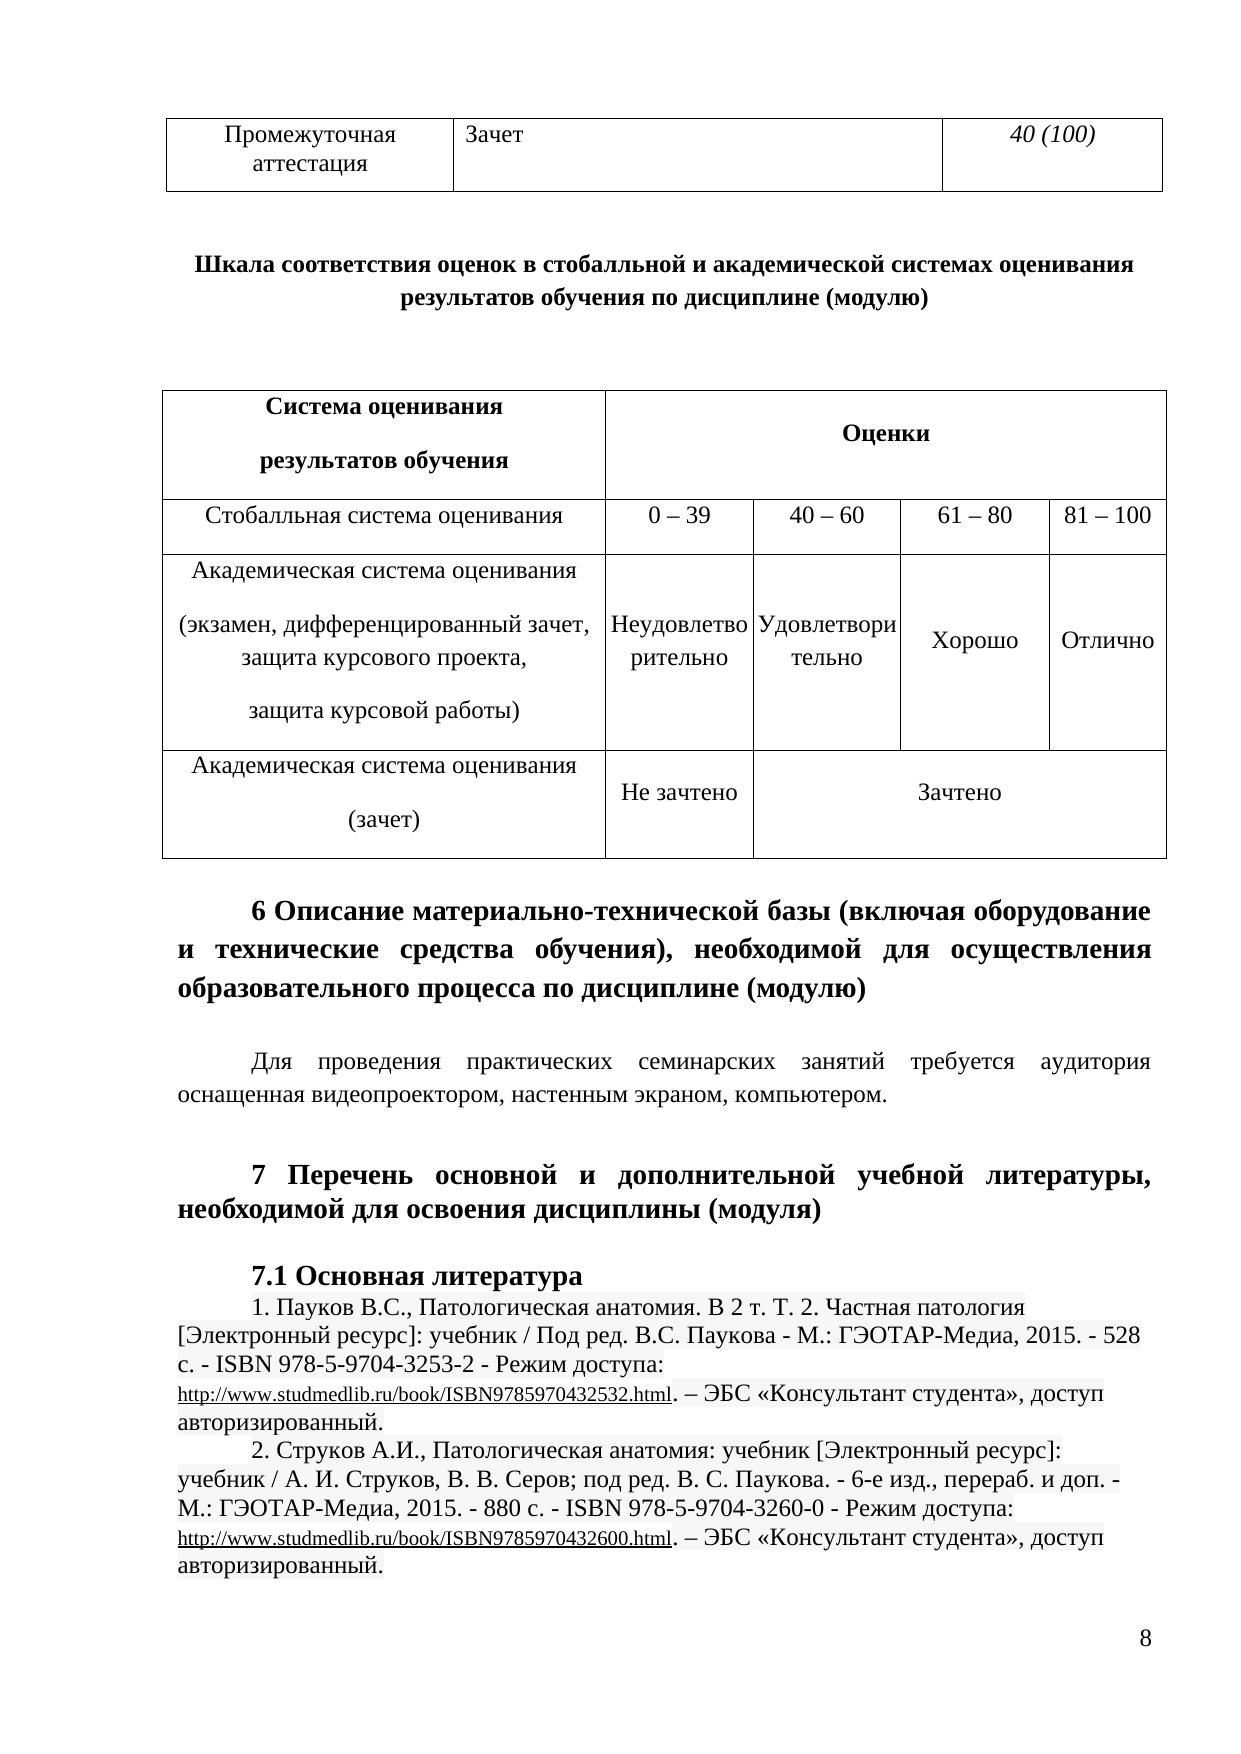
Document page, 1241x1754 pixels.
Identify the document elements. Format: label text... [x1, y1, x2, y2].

table_cell Академическая система оценивания (зачет) [163, 751, 605, 858]
table_cell 0 – 39 [606, 500, 753, 554]
table_cell Стобалльная система оценивания [163, 500, 605, 554]
text 1. Пауков В.С., Патологическая анатомия. В 2 т. Т. 2. Частная патология [Электронный ресурс]: учебник / Под ред. В.С. Паукова - М.: ГЭОТАР-Медиа, 2015. - 528 с. - ISBN 978-5-9704-3253-2 - Режим доступа: http://www.studmedlib.ru/book/ISBN9785970432532.html. – ЭБС «Консультант студента», доступ авторизированный. [177, 1292, 1152, 1435]
text 7.1 Основная литература [177, 1258, 1152, 1292]
table_cell Промежуточная аттестация [167, 119, 453, 191]
table_cell Отлично [1050, 555, 1166, 749]
table_cell Не зачтено [606, 751, 753, 858]
text 6 Описание материально-технической базы (включая оборудование и технические средства обучения), необходимой для осуществления образовательного процесса по дисциплине (модулю) [177, 893, 1152, 1003]
table_cell Зачтено [754, 751, 1166, 858]
table_cell Хорошо [901, 555, 1049, 749]
table_cell Удовлетворительно [754, 555, 900, 749]
table_cell 40 (100) [943, 119, 1162, 191]
table_cell 40 – 60 [754, 500, 900, 554]
table_header Оценки [606, 391, 1166, 499]
table_header Система оценивания результатов обучения [163, 391, 605, 499]
text Для проведения практических семинарских занятий требуется аудитория оснащенная видеопроектором, настенным экраном, компьютером. [177, 1046, 1152, 1108]
table_cell Неудовлетворительно [606, 555, 753, 749]
text Шкала соответствия оценок в стобалльной и академической системах оценивания результатов обучения по дисциплине (модулю) [177, 249, 1152, 311]
table_cell Зачет [454, 119, 942, 191]
table_cell 81 – 100 [1050, 500, 1166, 554]
text 2. Струков А.И., Патологическая анатомия: учебник [Электронный ресурс]: учебник / А. И. Струков, В. В. Серов; под ред. В. С. Паукова. - 6-е изд., перераб. и доп. - М.: ГЭОТАР-Медиа, 2015. - 880 с. - ISBN 978-5-9704-3260-0 - Режим доступа: http://www.studmedlib.ru/book/ISBN9785970432600.html. – ЭБС «Консультант студента», доступ авторизированный. [177, 1435, 1152, 1579]
table_cell 61 – 80 [901, 500, 1049, 554]
text 7 Перечень основной и дополнительной учебной литературы, необходимой для освоения дисциплины (модуля) [177, 1157, 1152, 1224]
table_cell Академическая система оценивания (экзамен, дифференцированный зачет, защита курсового проекта, защита курсовой работы) [163, 555, 605, 749]
